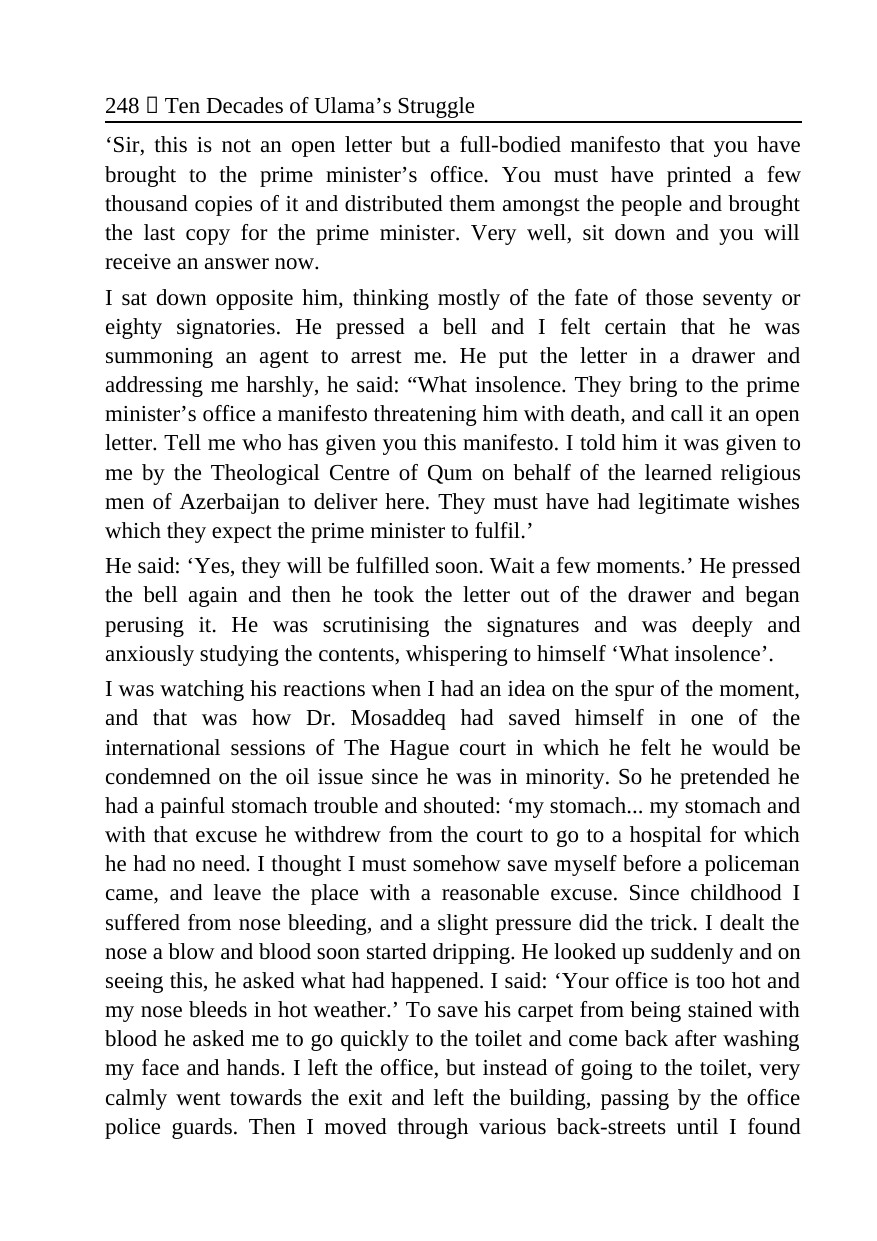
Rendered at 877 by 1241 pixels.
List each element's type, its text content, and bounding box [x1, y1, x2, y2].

text He said: ‘Yes, they will be fulfilled soon. Wait a few moments.’ He pressed the bell again and then he took the letter out of the drawer and began perusing it. He was scrutinising the signatures and was deeply and anxiously studying the contents, whispering to himself ‘What insolence’. [105, 550, 802, 667]
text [105, 129, 802, 275]
text I sat down opposite him, thinking mostly of the fate of those seventy or eighty signatories. He pressed a bell and I felt certain that he was summoning an agent to arrest me. He put the letter in a drawer and addressing me harshly, he said: “What insolence. They bring to the prime minister’s office a manifesto threatening him with death, and call it an open letter. Tell me who has given you this manifesto. I told him it was given to me by the Theological Centre of Qum on behalf of the learned religious men of Azerbaijan to deliver here. They must have had legitimate wishes which they expect the prime minister to fulfil.’ [105, 282, 802, 544]
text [105, 673, 802, 1140]
